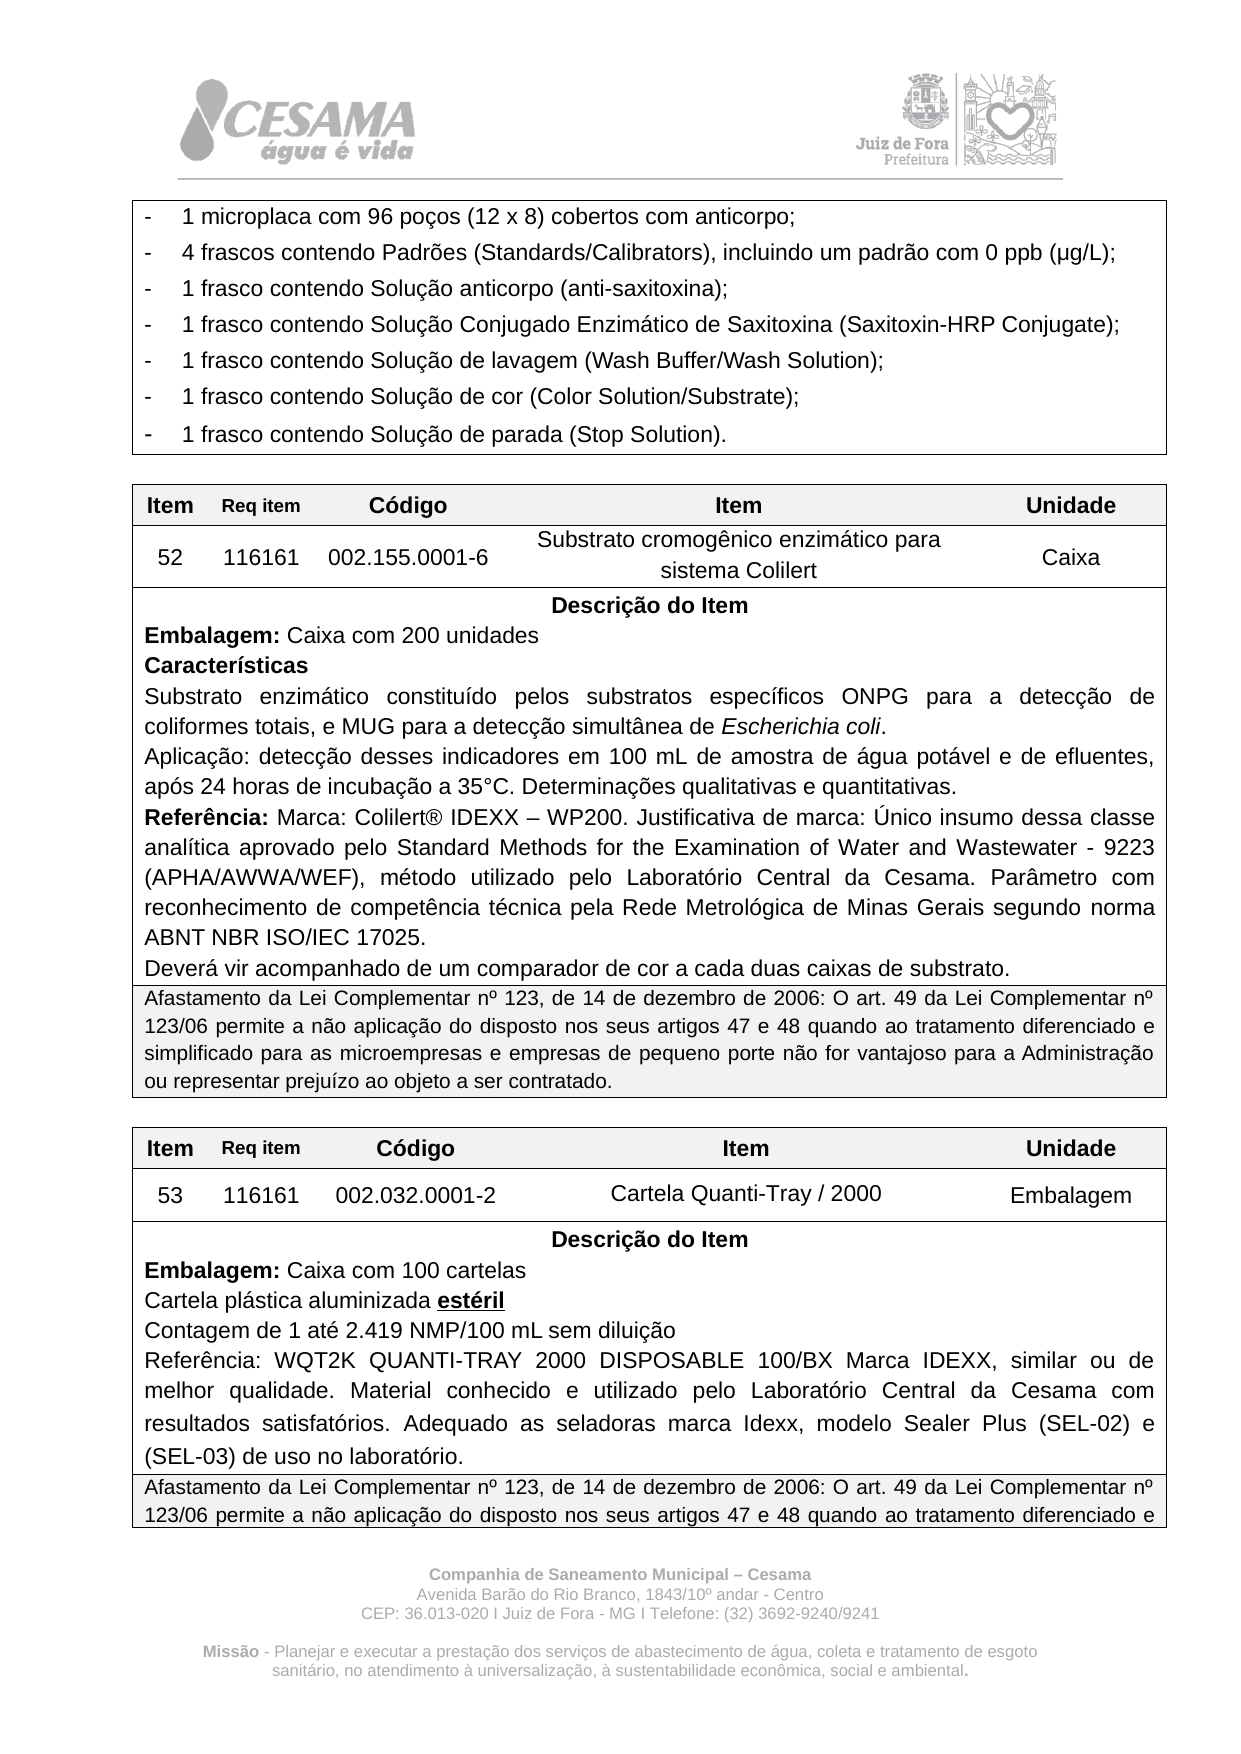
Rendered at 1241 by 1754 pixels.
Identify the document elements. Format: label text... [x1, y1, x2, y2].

table_header Código [314, 485, 502, 525]
table_header Req item [208, 1128, 314, 1168]
table_cell Descrição do Item [133, 1222, 1166, 1257]
table_cell 52 [133, 526, 208, 587]
table_cell 53 [133, 1169, 208, 1221]
table_header Item [502, 485, 975, 525]
table_cell 116161 [208, 526, 314, 587]
table_header Item [133, 1128, 208, 1168]
table_header Unidade [975, 485, 1166, 525]
table_cell Descrição do Item [133, 588, 1166, 622]
table_cell 002.155.0001-6 [314, 526, 502, 587]
table_cell Caixa [975, 526, 1166, 587]
table_header Unidade [975, 1128, 1166, 1168]
table_cell 116161 [208, 1169, 314, 1221]
table_cell Embalagem: Caixa com 200 unidades Características Substrato enzimático constituído pelos substratos específicos ONPG para a detecção de coliformes totais, e MUG para a detecção simultânea de Escherichia coli. Aplicação: detecção desses indicadores em 100 mL de amostra de água potável e de efluentes, após 24 horas de incubação a 35°C. Determinações qualitativas e quantitativas. Referência: Marca: Colilert® IDEXX – WP200. Justificativa de marca: Único insumo dessa classe analítica aprovado pelo Standard Methods for the Examination of Water and Wastewater - 9223 (APHA/AWWA/WEF), método utilizado pelo Laboratório Central da Cesama. Parâmetro com reconhecimento de competência técnica pela Rede Metrológica de Minas Gerais segundo norma ABNT NBR ISO/IEC 17025. Deverá vir acompanhado de um comparador de cor a cada duas caixas de substrato. [133, 622, 1166, 985]
table_cell Embalagem [975, 1169, 1166, 1221]
table_cell Cartela Quanti-Tray / 2000 [517, 1169, 975, 1221]
table_cell Embalagem: Caixa com 100 cartelas Cartela plástica aluminizada estéril Contagem de 1 até 2.419 NMP/100 mL sem diluição Referência: WQT2K QUANTI-TRAY 2000 DISPOSABLE 100/BX Marca IDEXX, similar ou de melhor qualidade. Material conhecido e utilizado pelo Laboratório Central da Cesama com resultados satisfatórios. Adequado as seladoras marca Idexx, modelo Sealer Plus (SEL-02) e (SEL-03) de uso no laboratório. [133, 1257, 1166, 1474]
table_cell Substrato cromogênico enzimático para sistema Colilert [502, 526, 975, 587]
table_header Código [314, 1128, 517, 1168]
table_header Item [517, 1128, 975, 1168]
table_header Req item [208, 485, 314, 525]
picture [177, 73, 1064, 180]
table_header Item [133, 485, 208, 525]
table_cell 002.032.0001-2 [314, 1169, 517, 1221]
